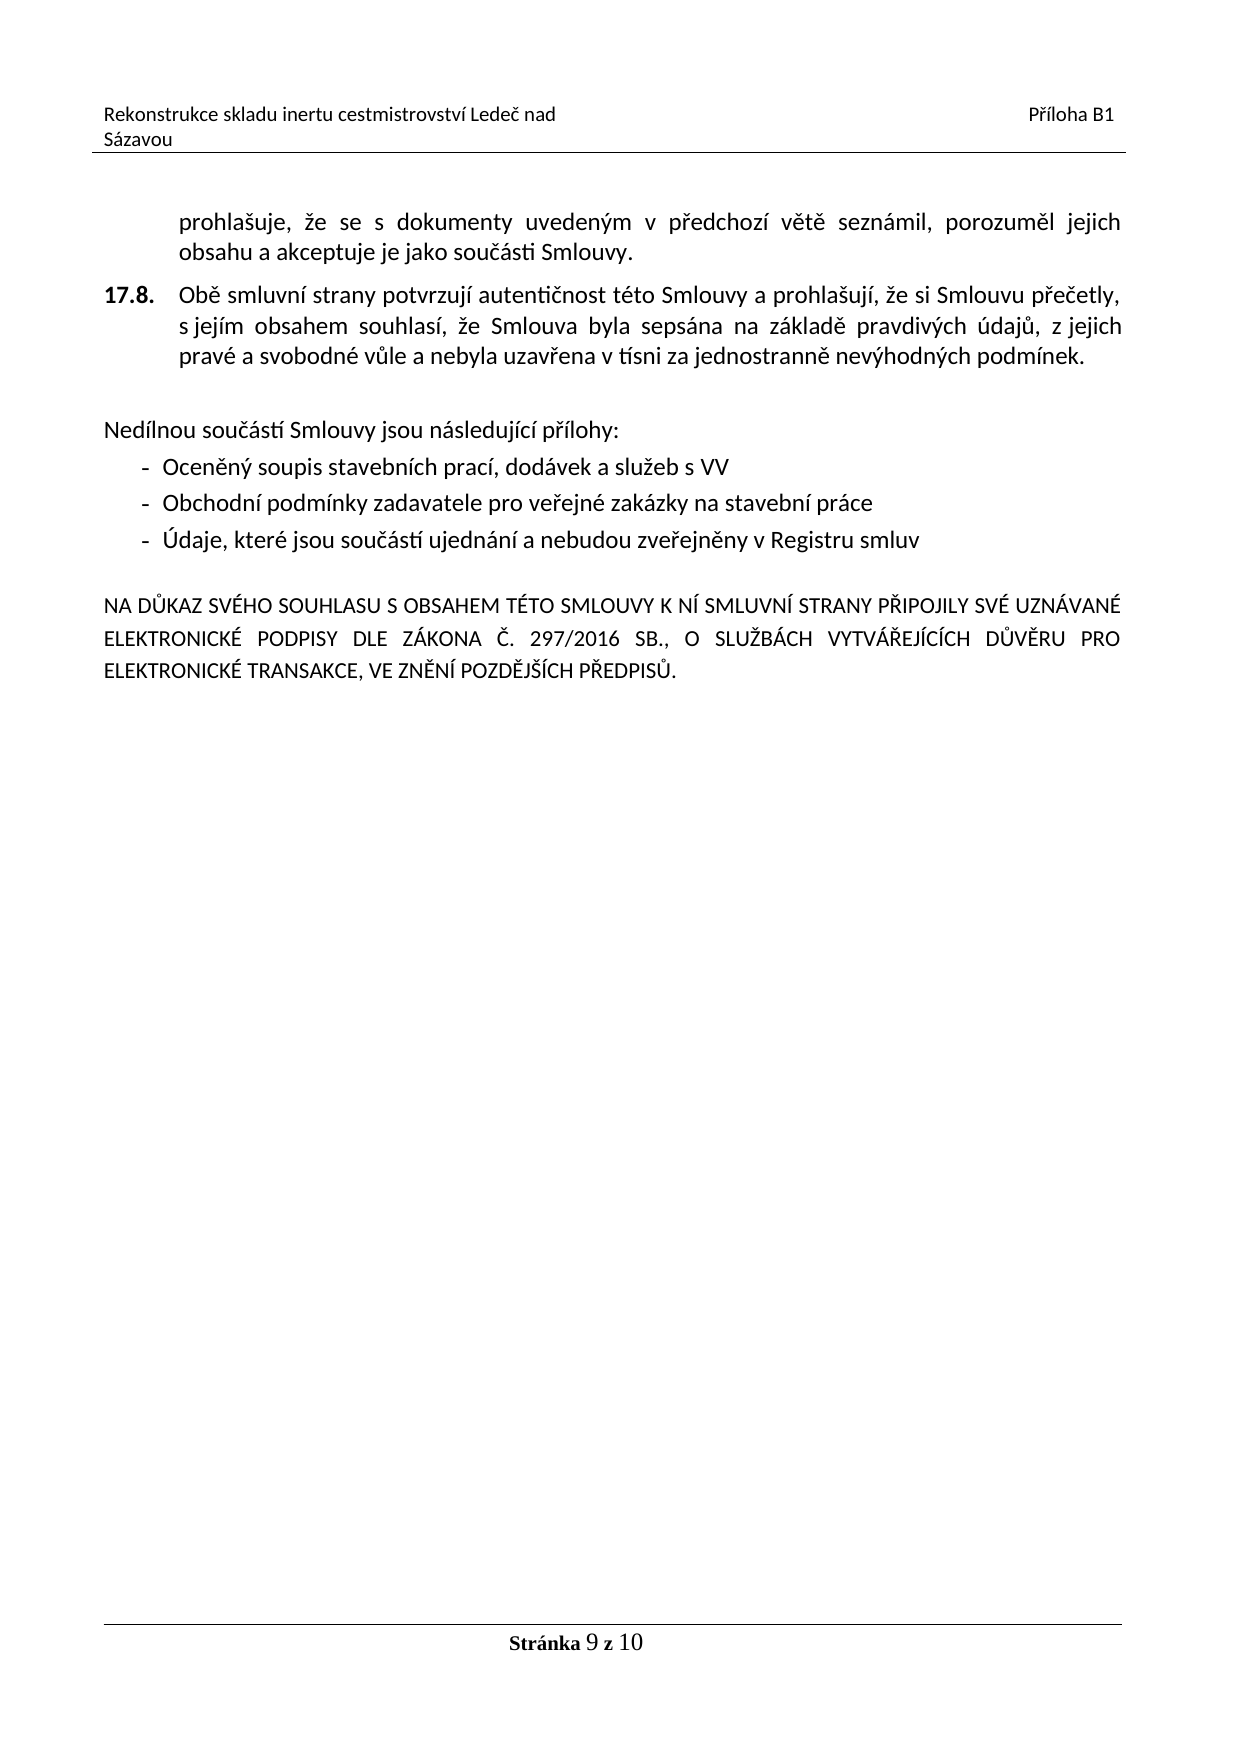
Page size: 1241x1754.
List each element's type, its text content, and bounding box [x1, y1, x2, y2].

list Obě smluvní strany potvrzují autentičnost této Smlouvy a prohlašují, že si Smlouvu přečetly, s jejím obsahem souhlasí, že Smlouva byla sepsána na základě pravdivých údajů, z jejich pravé a svobodné vůle a nebyla uzavřena v tísni za jednostranně nevýhodných podmínek. [103, 279, 1122, 371]
list Obchodní podmínky zadavatele pro veřejné zakázky na stavební práce [141, 487, 1122, 518]
list Údaje, které jsou součástí ujednání a nebudou zveřejněny v Registru smluv [141, 524, 1122, 555]
text NA DŮKAZ SVÉHO SOUHLASU S OBSAHEM TÉTO smlouvy K NÍ SMLUVNÍ STRANY PŘIPOJILY SVÉ UZNÁVANÉ ELEKTRONICKÉ PODPISY DLE ZÁKONA Č. 297/2016 SB., O SLUŽBÁCH VYTVÁŘEJÍCÍCH DŮVĚRU PRO ELEKTRONICKÉ TRANSAKCE, VE ZNĚNÍ POZDĚJŠÍCH PŘEDPISŮ. [103, 591, 1122, 684]
text Nedílnou součástí Smlouvy jsou následující přílohy: [103, 414, 1122, 444]
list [103, 206, 1122, 267]
list Oceněný soupis stavebních prací, dodávek a služeb s VV [141, 451, 1122, 481]
